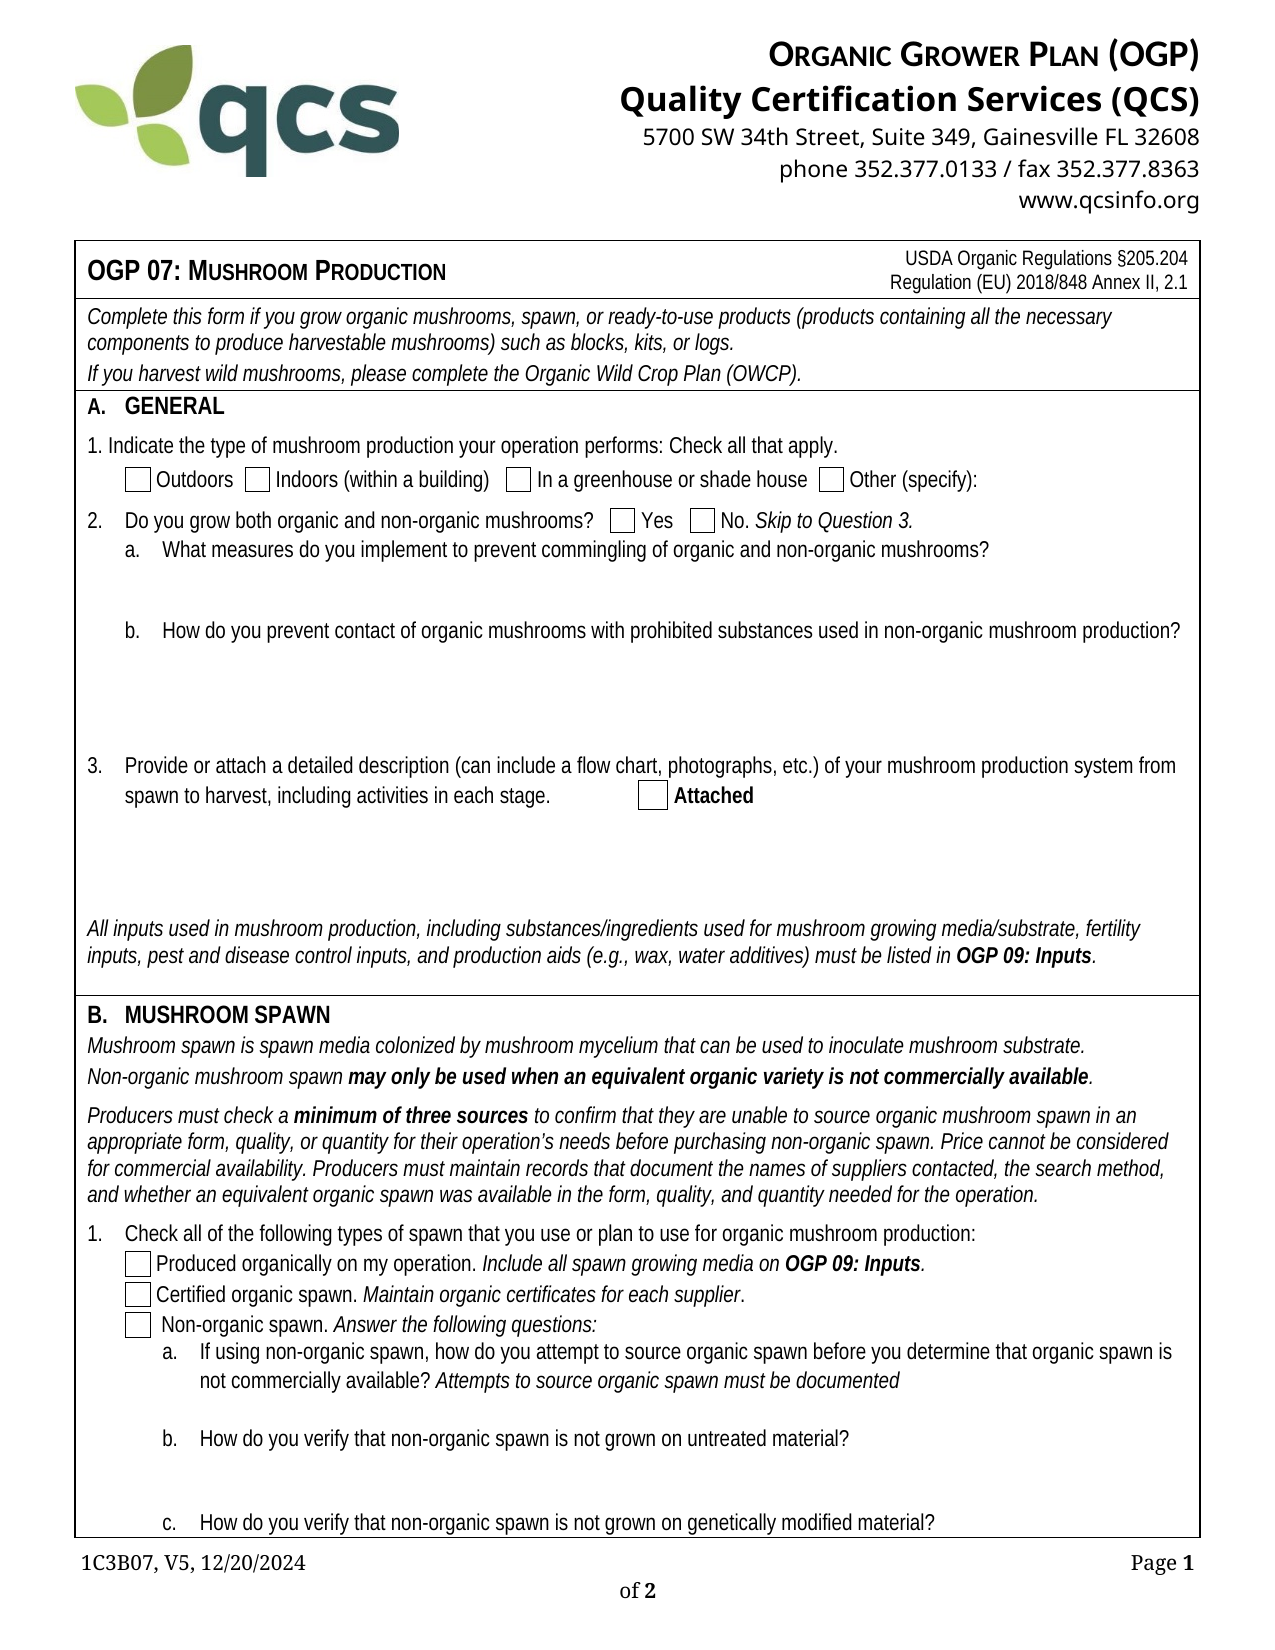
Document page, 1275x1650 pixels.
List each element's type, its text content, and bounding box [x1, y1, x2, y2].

table_cell GENERAL 1. Indicate the type of mushroom production your operation performs: Check all that apply. Outdoors Indoors (within a building) In a greenhouse or shade house Other (specify): Do you grow both organic and non-organic mushrooms? Yes No. Skip to Question 3. What measures do you implement to prevent commingling of organic and non-organic mushrooms? How do you prevent contact of organic mushrooms with prohibited substances used in non-organic mushroom production? Provide or attach a detailed description (can include a flow chart, photographs, etc.) of your mushroom production system from spawn to harvest, including activities in each stage. Attached All inputs used in mushroom production, including substances/ingredients used for mushroom growing media/substrate, fertility inputs, pest and disease control inputs, and production aids (e.g., wax, water additives) must be listed in OGP 09: Inputs. [76, 391, 1199, 994]
table_header OGP 07: Mushroom Production [76, 241, 637, 298]
picture [75, 45, 399, 177]
table_header USDA Organic Regulations §205.204 Regulation (EU) 2018/848 Annex II, 2.1 [638, 241, 1199, 298]
table_cell Complete this form if you grow organic mushrooms, spawn, or ready-to-use products (products containing all the necessary components to produce harvestable mushrooms) such as blocks, kits, or logs. If you harvest wild mushrooms, please complete the Organic Wild Crop Plan (OWCP). [76, 299, 1199, 390]
